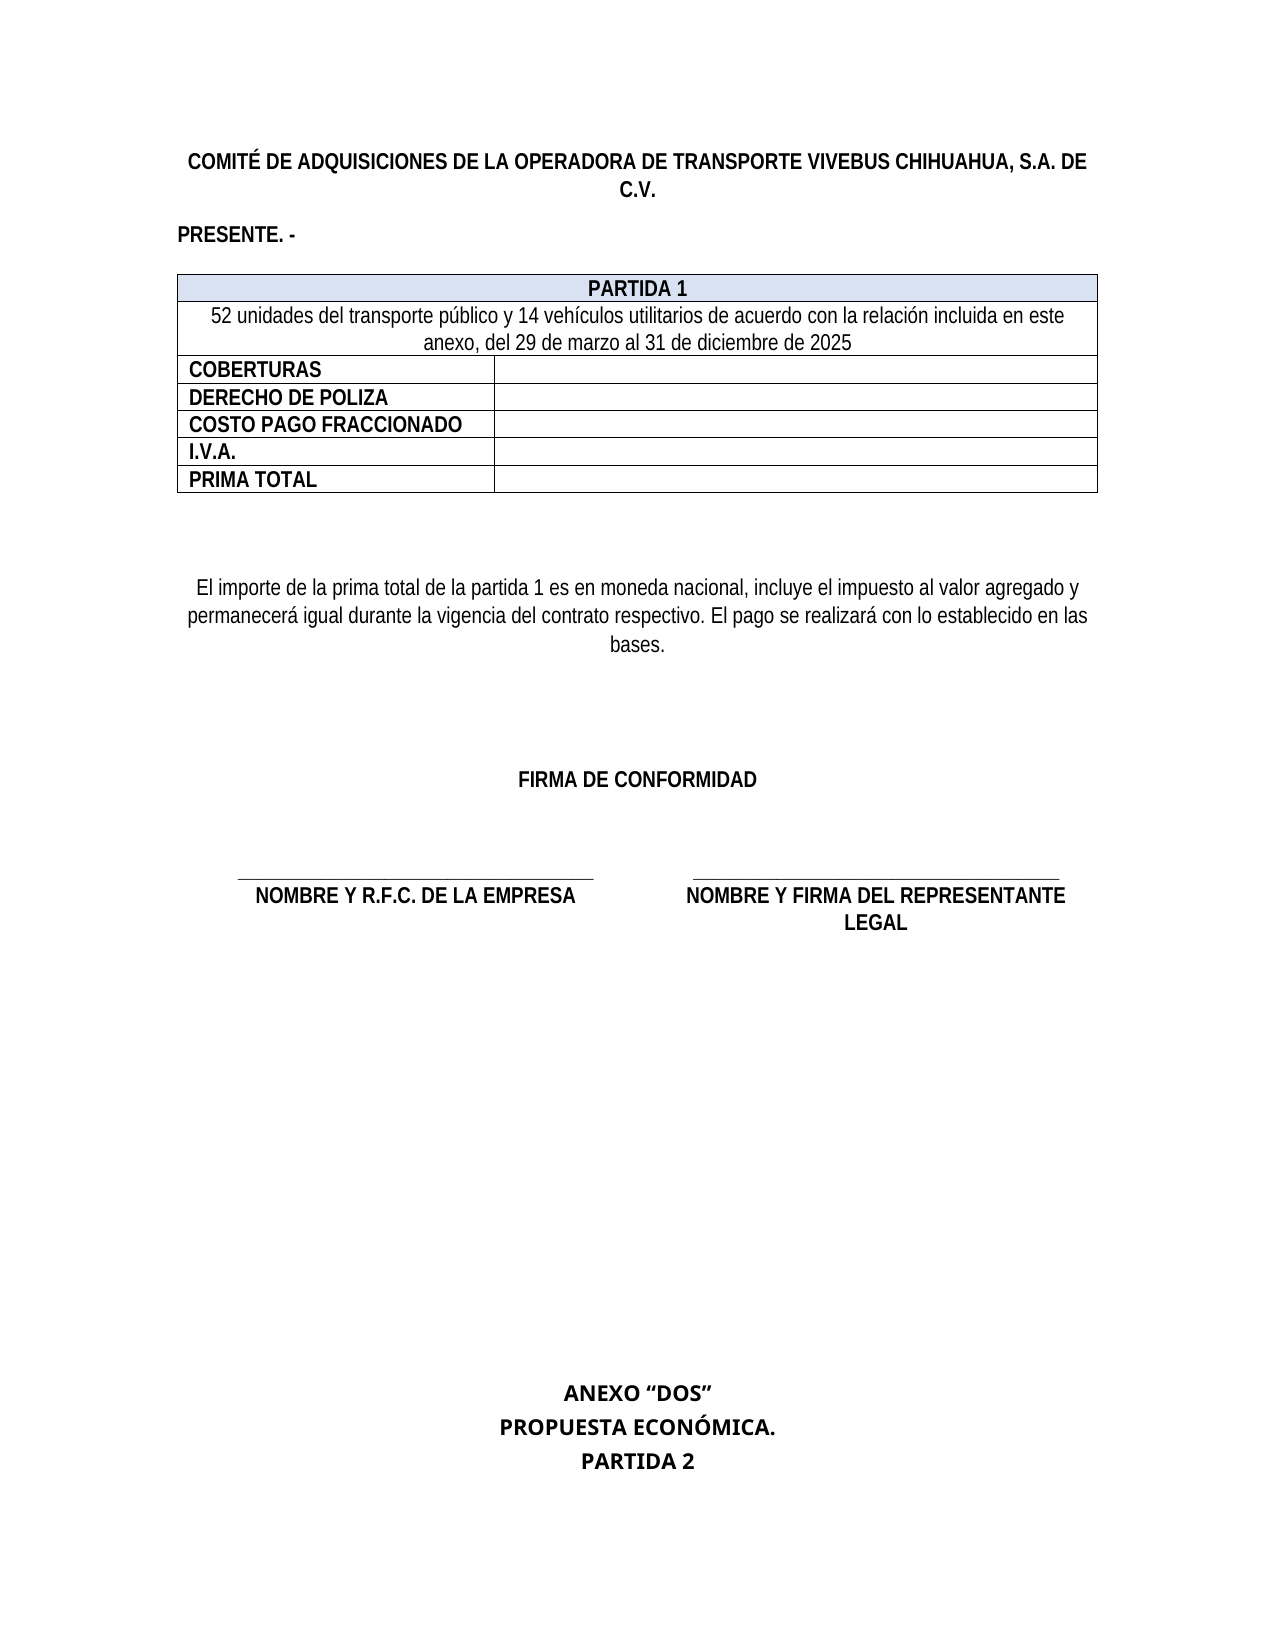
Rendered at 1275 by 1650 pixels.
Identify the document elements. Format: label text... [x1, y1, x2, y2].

table_cell DERECHO DE POLIZA [178, 384, 494, 410]
list ANEXO “DOS” [177, 1378, 1098, 1408]
text FIRMA DE CONFORMIDAD [177, 766, 1098, 792]
table_cell [495, 438, 1097, 464]
table_cell [495, 384, 1097, 410]
table_header PARTIDA 1 [178, 275, 1097, 301]
table_cell 52 unidades del transporte público y 14 vehículos utilitarios de acuerdo con la relación incluida en este anexo, del 29 de marzo al 31 de diciembre de 2025 [178, 302, 1097, 355]
table_header ___________________________________ NOMBRE Y FIRMA DEL REPRESENTANTE LEGAL [654, 856, 1098, 935]
table_cell [495, 411, 1097, 437]
table_cell [495, 356, 1097, 382]
table_cell COSTO PAGO FRACCIONADO [178, 411, 494, 437]
table_cell COBERTURAS [178, 356, 494, 382]
text PRESENTE. - [177, 221, 1098, 247]
table_cell PRIMA TOTAL [178, 466, 494, 492]
table_cell [495, 466, 1097, 492]
text COMITÉ DE ADQUISICIONES DE LA OPERADORA DE TRANSPORTE VIVEBUS CHIHUAHUA, S.A. DE C.V. [177, 148, 1098, 202]
list PROPUESTA ECONÓMICA. [177, 1412, 1098, 1442]
list PARTIDA 2 [177, 1446, 1098, 1476]
table_header __________________________________ NOMBRE Y R.F.C. DE LA EMPRESA [177, 856, 654, 935]
text El importe de la prima total de la partida 1 es en moneda nacional, incluye el impuesto al valor agregado y permanecerá igual durante la vigencia del contrato respectivo. El pago se realizará con lo establecido en las bases. [177, 574, 1098, 657]
table_cell I.V.A. [178, 438, 494, 464]
